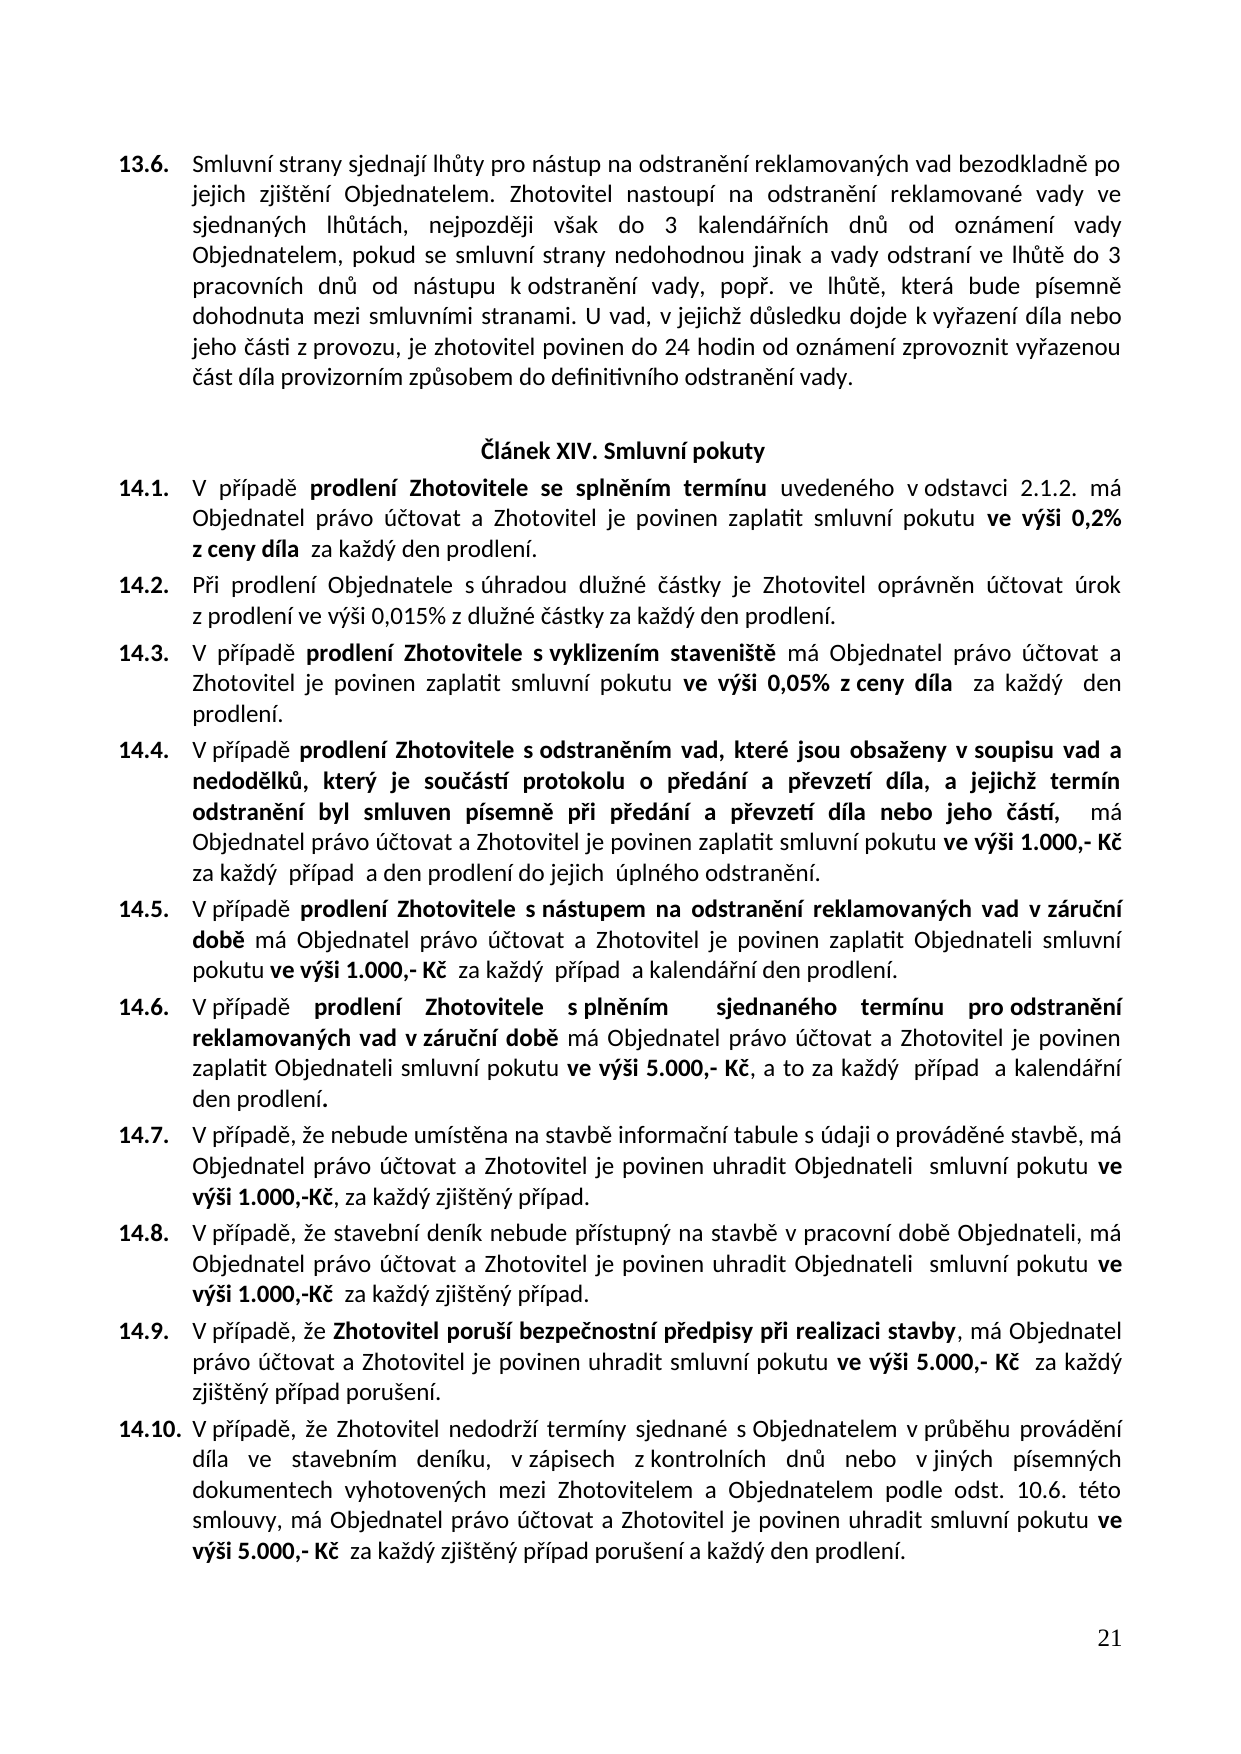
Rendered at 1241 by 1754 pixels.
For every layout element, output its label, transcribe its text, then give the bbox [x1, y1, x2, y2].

text 13.6. Smluvní strany sjednají lhůty pro nástup na odstranění reklamovaných vad bezodkladně po jejich zjištění Objednatelem. Zhotovitel nastoupí na odstranění reklamované vady ve sjednaných lhůtách, nejpozději však do 3 kalendářních dnů od oznámení vady Objednatelem, pokud se smluvní strany nedohodnou jinak a vady odstraní ve lhůtě do 3 pracovních dnů od nástupu k odstranění vady, popř. ve lhůtě, která bude písemně dohodnuta mezi smluvními stranami. U vad, v jejichž důsledku dojde k vyřazení díla nebo jeho části z provozu, je zhotovitel povinen do 24 hodin od oznámení zprovoznit vyřazenou část díla provizorním způsobem do definitivního odstranění vady. [118, 148, 1122, 392]
text 14.10. V případě, že Zhotovitel nedodrží termíny sjednané s Objednatelem v průběhu provádění díla ve stavebním deníku, v zápisech z kontrolních dnů nebo v jiných písemných dokumentech vyhotovených mezi Zhotovitelem a Objednatelem podle odst. 10.6. této smlouvy, má Objednatel právo účtovat a Zhotovitel je povinen uhradit smluvní pokutu ve výši 5.000,- Kč za každý zjištěný případ porušení a každý den prodlení. [118, 1413, 1122, 1566]
text 14.9. V případě, že Zhotovitel poruší bezpečnostní předpisy při realizaci stavby, má Objednatel právo účtovat a Zhotovitel je povinen uhradit smluvní pokutu ve výši 5.000,- Kč za každý zjištěný případ porušení. [118, 1315, 1122, 1407]
text 14.6. V případě prodlení Zhotovitele s plněním sjednaného termínu pro odstranění reklamovaných vad v záruční době má Objednatel právo účtovat a Zhotovitel je povinen zaplatit Objednateli smluvní pokutu ve výši 5.000,- Kč, a to za každý případ a kalendářní den prodlení. [118, 991, 1122, 1113]
text 14.8. V případě, že stavební deník nebude přístupný na stavbě v pracovní době Objednateli, má Objednatel právo účtovat a Zhotovitel je povinen uhradit Objednateli smluvní pokutu ve výši 1.000,-Kč za každý zjištěný případ. [118, 1217, 1122, 1309]
text 14.4. V případě prodlení Zhotovitele s odstraněním vad, které jsou obsaženy v soupisu vad a nedodělků, který je součástí protokolu o předání a převzetí díla, a jejichž termín odstranění byl smluven písemně při předání a převzetí díla nebo jeho částí, má Objednatel právo účtovat a Zhotovitel je povinen zaplatit smluvní pokutu ve výši 1.000,- Kč za každý případ a den prodlení do jejich úplného odstranění. [118, 734, 1122, 887]
text 14.7. V případě, že nebude umístěna na stavbě informační tabule s údaji o prováděné stavbě, má Objednatel právo účtovat a Zhotovitel je povinen uhradit Objednateli smluvní pokutu ve výši 1.000,-Kč, za každý zjištěný případ. [118, 1119, 1122, 1211]
text 14.5. V případě prodlení Zhotovitele s nástupem na odstranění reklamovaných vad v záruční době má Objednatel právo účtovat a Zhotovitel je povinen zaplatit Objednateli smluvní pokutu ve výši 1.000,- Kč za každý případ a kalendářní den prodlení. [118, 893, 1122, 985]
text Článek XIV. Smluvní pokuty [118, 435, 1122, 465]
text 14.1. V případě prodlení Zhotovitele se splněním termínu uvedeného v odstavci 2.1.2. má Objednatel právo účtovat a Zhotovitel je povinen zaplatit smluvní pokutu ve výši 0,2% z ceny díla za každý den prodlení. [118, 472, 1122, 563]
text 14.3. V případě prodlení Zhotovitele s vyklizením staveniště má Objednatel právo účtovat a Zhotovitel je povinen zaplatit smluvní pokutu ve výši 0,05% z ceny díla za každý den prodlení. [118, 637, 1122, 728]
text 14.2. Při prodlení Objednatele s úhradou dlužné částky je Zhotovitel oprávněn účtovat úrok z prodlení ve výši 0,015% z dlužné částky za každý den prodlení. [118, 569, 1122, 631]
